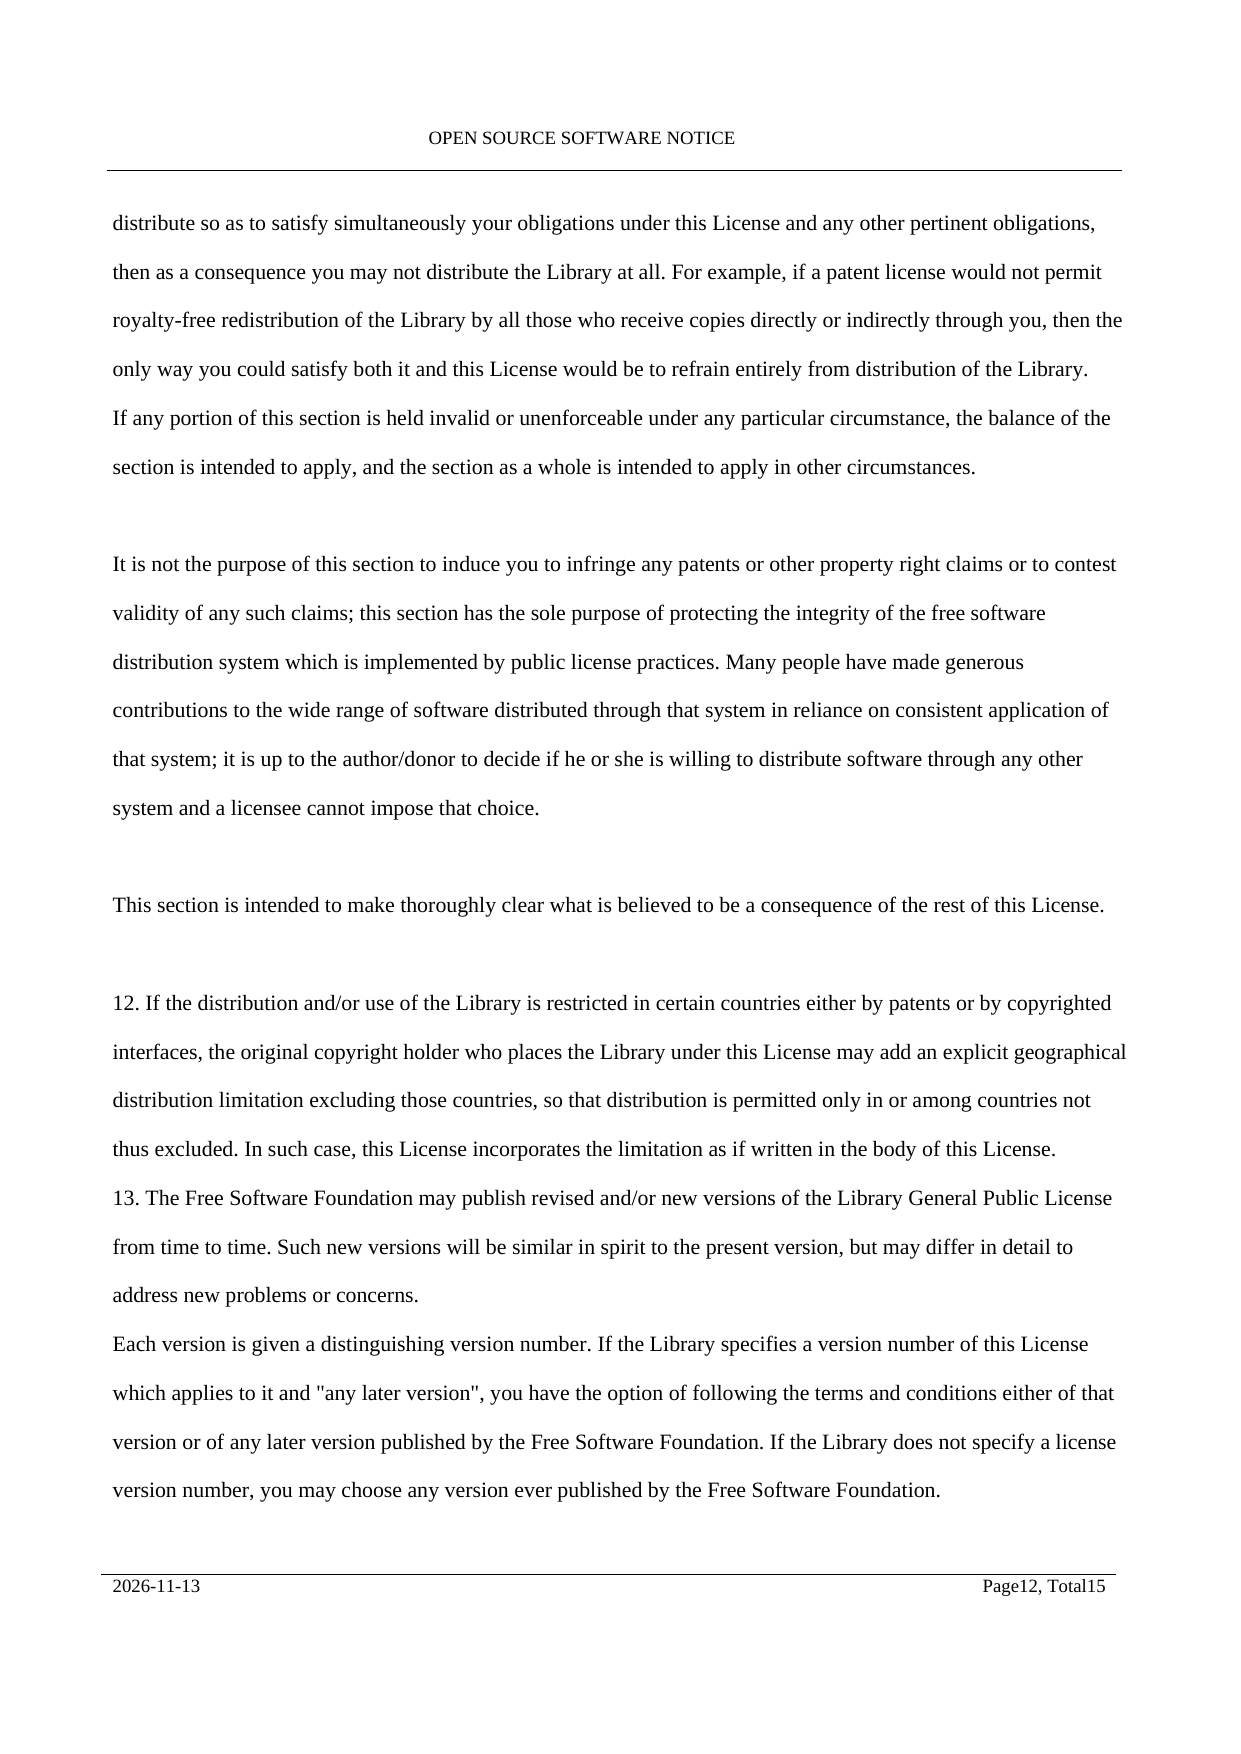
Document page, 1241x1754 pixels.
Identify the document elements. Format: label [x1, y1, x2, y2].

text [112, 206, 1128, 1506]
